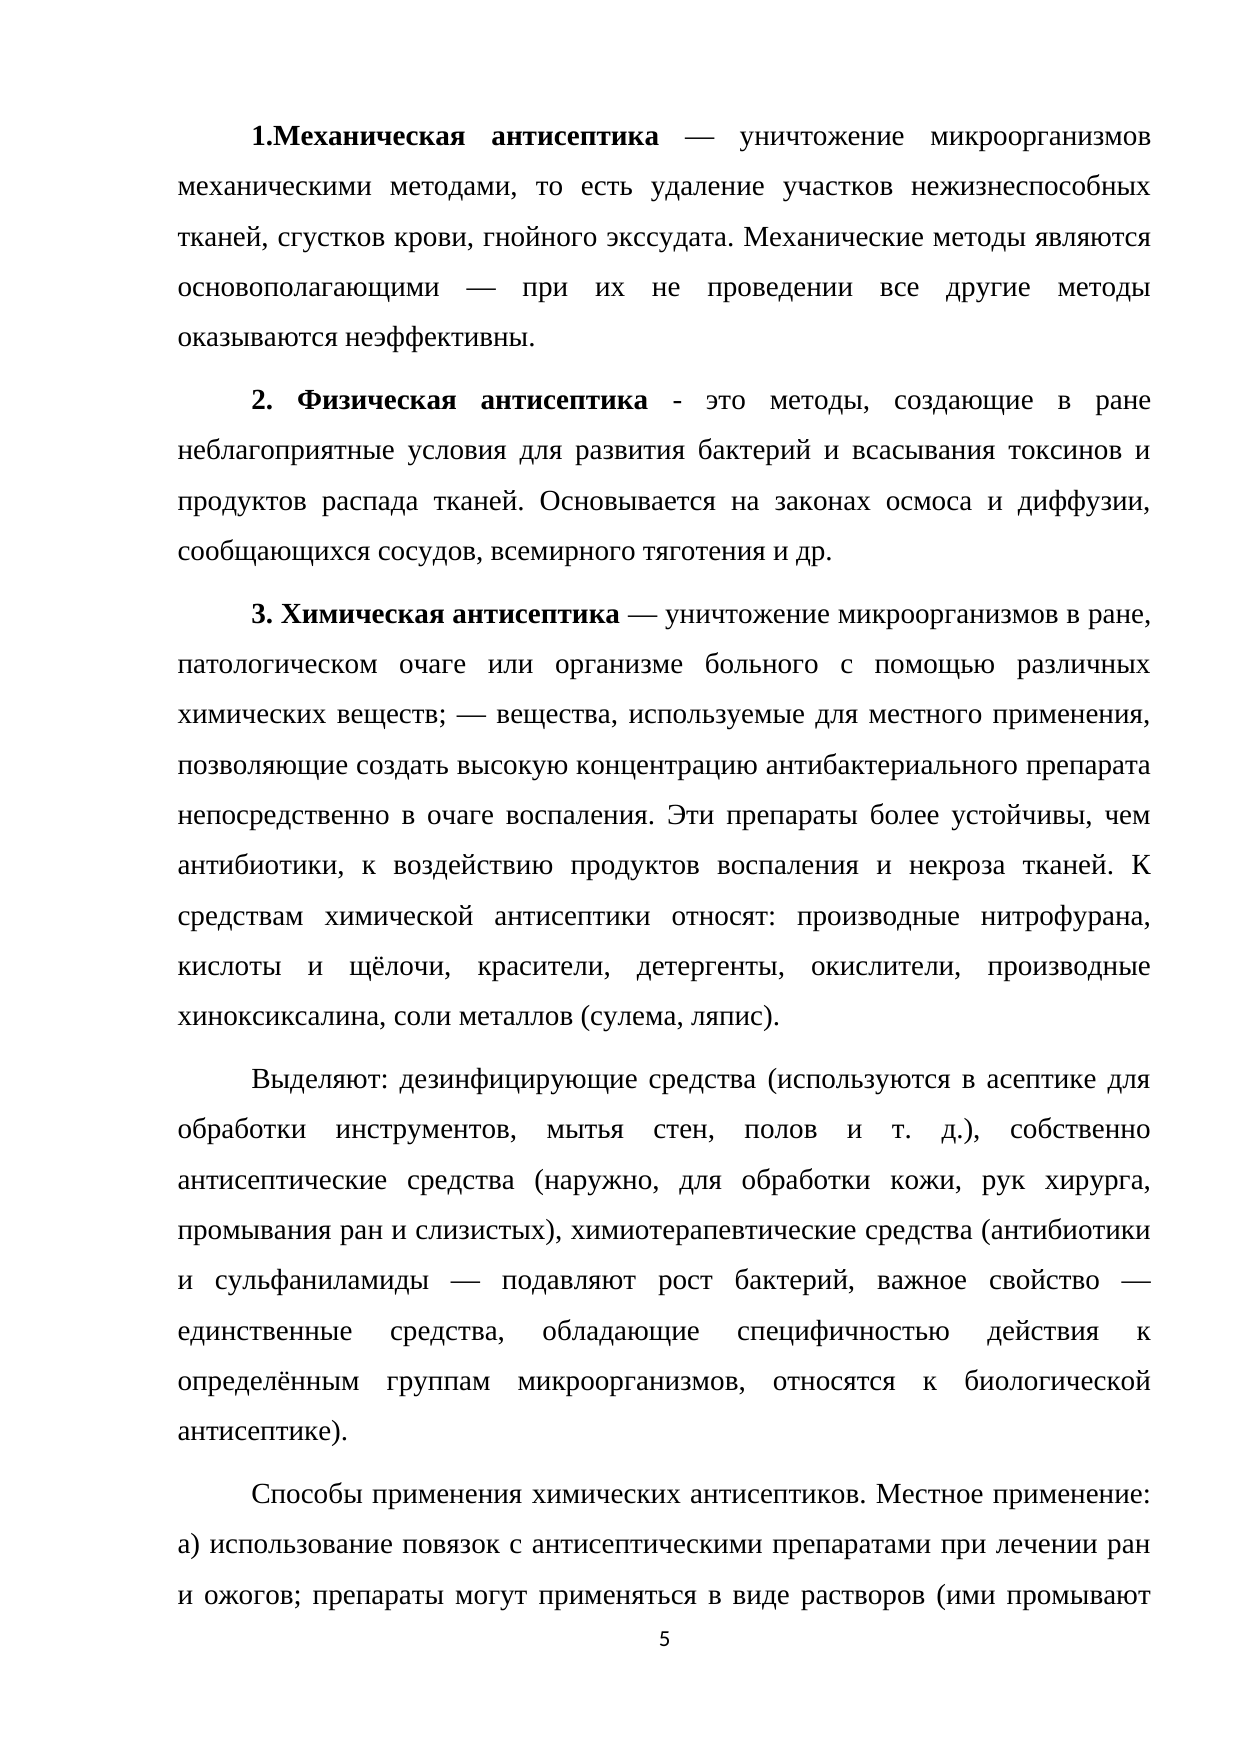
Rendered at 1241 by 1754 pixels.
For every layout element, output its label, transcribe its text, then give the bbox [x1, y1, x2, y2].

text 1.Механическая антисептика — уничтожение микроорганизмов механическими методами, то есть удаление участков нежизнеспособных тканей, сгустков крови, гнойного экссудата. Механические методы являются основополагающими — при их не проведении все другие методы оказываются неэффективны. [177, 118, 1152, 353]
text Выделяют: дезинфицирующие средства (используются в асептике для обработки инструментов, мытья стен, полов и т. д.), собственно антисептические средства (наружно, для обработки кожи, рук хирурга, промывания ран и слизистых), химиотерапевтические средства (антибиотики и сульфаниламиды — подавляют рост бактерий, важное свойство — единственные средства, обладающие специфичностью действия к определённым группам микроорганизмов, относятся к биологической антисептике). [177, 1061, 1152, 1447]
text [177, 1476, 1152, 1610]
text 3. Химическая антисептика — уничтожение микроорганизмов в ране, патологическом очаге или организме больного с помощью различных химических веществ; — вещества, используемые для местного применения, позволяющие создать высокую концентрацию антибактериального препарата непосредственно в очаге воспаления. Эти препараты более устойчивы, чем антибиотики, к воздействию продуктов воспаления и некроза тканей. К средствам химической антисептики относят: производные нитрофурана, кислоты и щёлочи, красители, детергенты, окислители, производные хиноксиксалина, соли металлов (сулема, ляпис). [177, 596, 1152, 1032]
text 2. Физическая антисептика - это методы, создающие в ране неблагоприятные условия для развития бактерий и всасывания токсинов и продуктов распада тканей. Основывается на законах осмоса и диффузии, сообщающихся сосудов, всемирного тяготения и др. [177, 382, 1152, 567]
